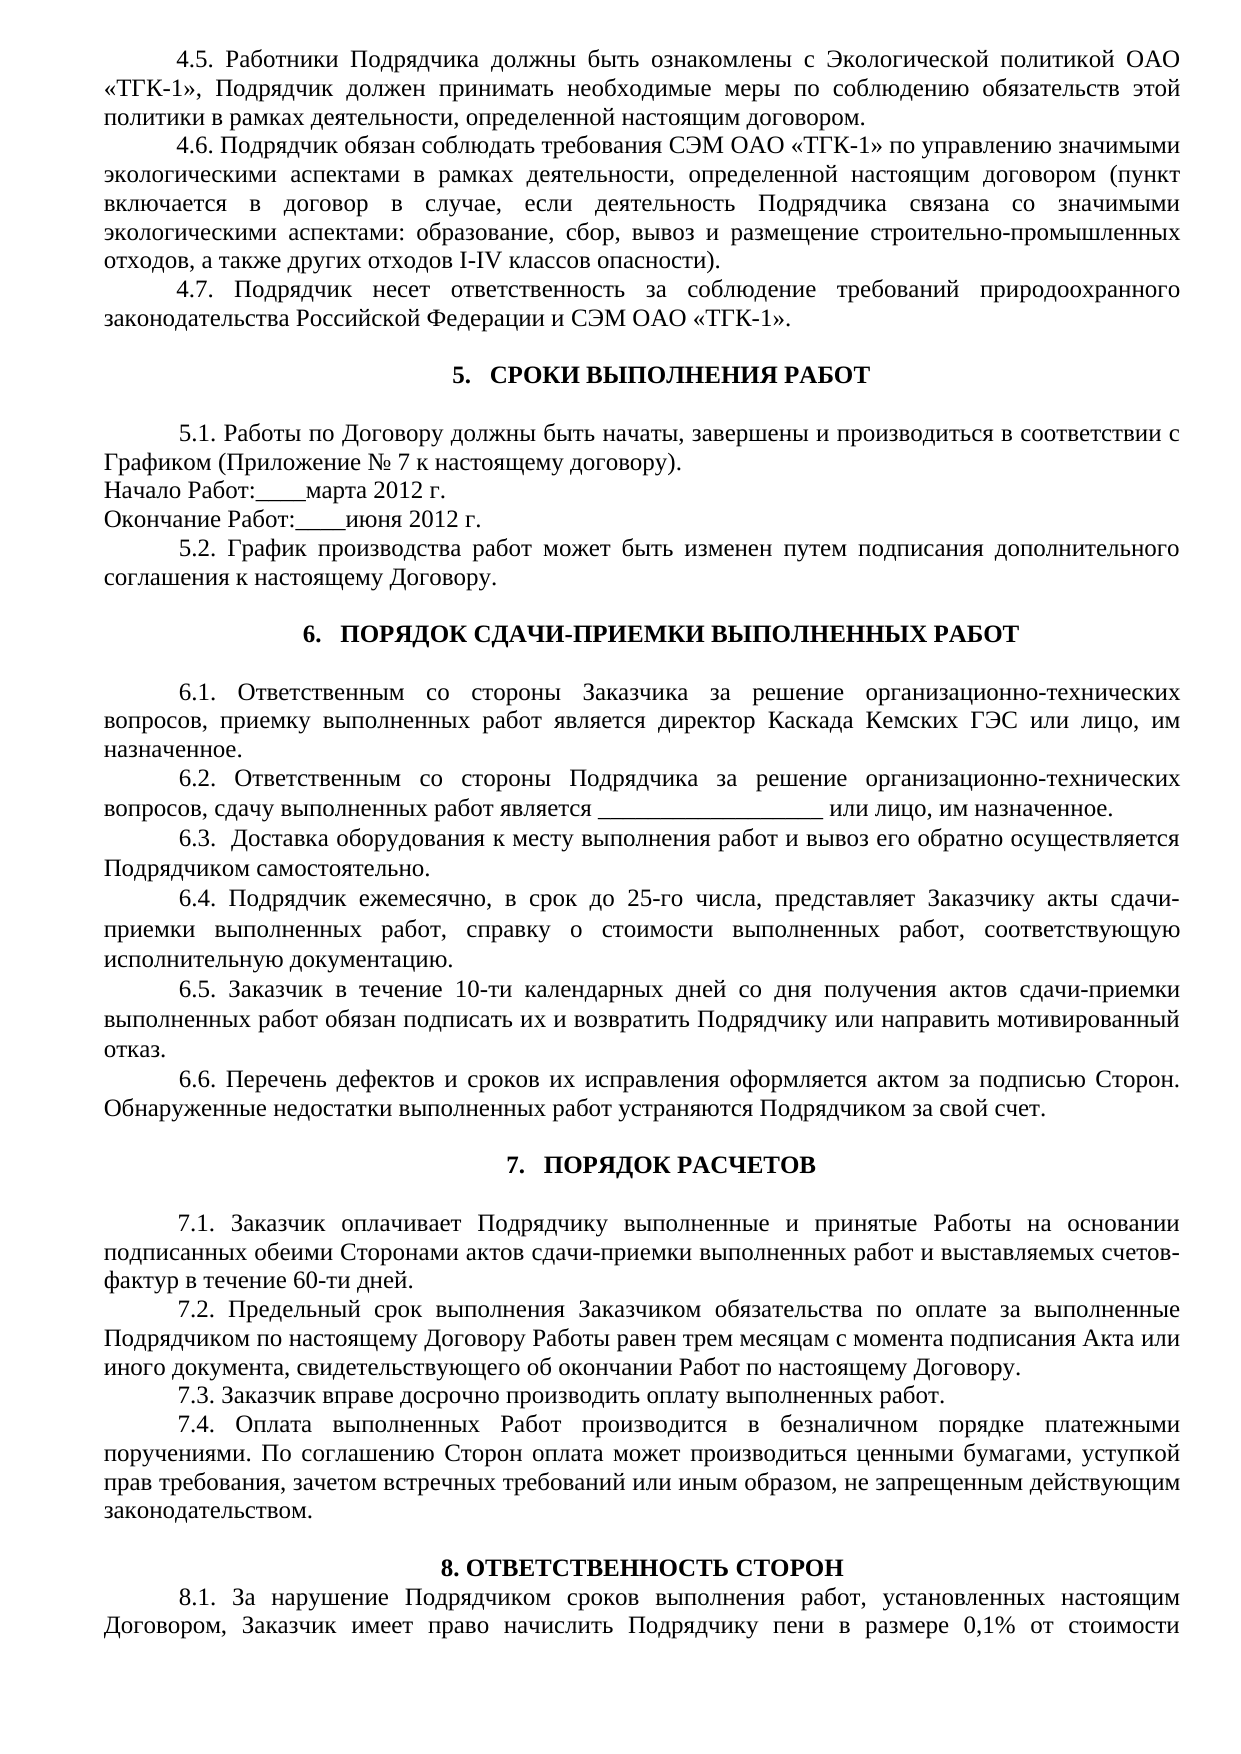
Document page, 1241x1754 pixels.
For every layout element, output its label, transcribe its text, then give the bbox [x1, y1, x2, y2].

text 6.3. Доставка оборудования к месту выполнения работ и вывоз его обратно осуществляется Подрядчиком самостоятельно. [103, 823, 1181, 882]
text 6.2. Ответственным со стороны Подрядчика за решение организационно-технических вопросов, сдачу выполненных работ является __________________ или лицо, им назначенное. [103, 763, 1181, 822]
text 7.1. Заказчик оплачивает Подрядчику выполненные и принятые Работы на основании подписанных обеими Сторонами актов сдачи-приемки выполненных работ и выставляемых счетов-фактур в течение 60-ти дней. [103, 1208, 1181, 1294]
text 6.1. Ответственным со стороны Заказчика за решение организационно-технических вопросов, приемку выполненных работ является директор Каскада Кемских ГЭС или лицо, им назначенное. [103, 677, 1181, 763]
text 4.5. Работники Подрядчика должны быть ознакомлены с Экологической политикой ОАО «ТГК-1», Подрядчик должен принимать необходимые меры по соблюдению обязательств этой политики в рамках деятельности, определенной настоящим договором. [103, 44, 1181, 131]
list ПОРЯДОК СДАЧИ-ПРИЕМКИ ВЫПОЛНЕННЫХ РАБОТ [141, 619, 1181, 648]
text 8. ОТВЕТСТВЕННОСТЬ СТОРОН [103, 1553, 1181, 1582]
list СРОКИ ВЫПОЛНЕНИЯ РАБОТ [141, 361, 1181, 389]
text 7.3. Заказчик вправе досрочно производить оплату выполненных работ. [103, 1380, 1181, 1409]
text 4.7. Подрядчик несет ответственность за соблюдение требований природоохранного законодательства Российской Федерации и СЭМ ОАО «ТГК-1». [103, 274, 1181, 332]
text 7.2. Предельный срок выполнения Заказчиком обязательства по оплате за выполненные Подрядчиком по настоящему Договору Работы равен трем месяцам с момента подписания Акта или иного документа, свидетельствующего об окончании Работ по настоящему Договору. [103, 1294, 1181, 1380]
text 5.2. График производства работ может быть изменен путем подписания дополнительного соглашения к настоящему Договору. [103, 533, 1181, 591]
text 4.6. Подрядчик обязан соблюдать требования СЭМ ОАО «ТГК-1» по управлению значимыми экологическими аспектами в рамках деятельности, определенной настоящим договором (пункт включается в договор в случае, если деятельность Подрядчика связана со значимыми экологическими аспектами: образование, сбор, вывоз и размещение строительно-промышленных отходов, а также других отходов I-IV классов опасности). [103, 131, 1181, 274]
text 6.4. Подрядчик ежемесячно, в срок до 25-го числа, представляет Заказчику акты сдачи-приемки выполненных работ, справку о стоимости выполненных работ, соответствующую исполнительную документацию. [103, 883, 1181, 972]
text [103, 1582, 1181, 1639]
text Окончание Работ:____июня 2012 г. [103, 504, 1181, 533]
list ПОРЯДОК РАСЧЕТОВ [141, 1150, 1181, 1179]
text 6.5. Заказчик в течение 10-ти календарных дней со дня получения актов сдачи-приемки выполненных работ обязан подписать их и возвратить Подрядчику или направить мотивированный отказ. [103, 974, 1181, 1063]
text 7.4. Оплата выполненных Работ производится в безналичном порядке платежными поручениями. По соглашению Сторон оплата может производиться ценными бумагами, уступкой прав требования, зачетом встречных требований или иным образом, не запрещенным действующим законодательством. [103, 1409, 1181, 1524]
text 5.1. Работы по Договору должны быть начаты, завершены и производиться в соответствии с Графиком (Приложение № 7 к настоящему договору). [103, 418, 1181, 476]
text Начало Работ:____марта 2012 г. [103, 476, 1181, 504]
text 6.6. Перечень дефектов и сроков их исправления оформляется актом за подписью Сторон. Обнаруженные недостатки выполненных работ устраняются Подрядчиком за свой счет. [103, 1064, 1181, 1122]
